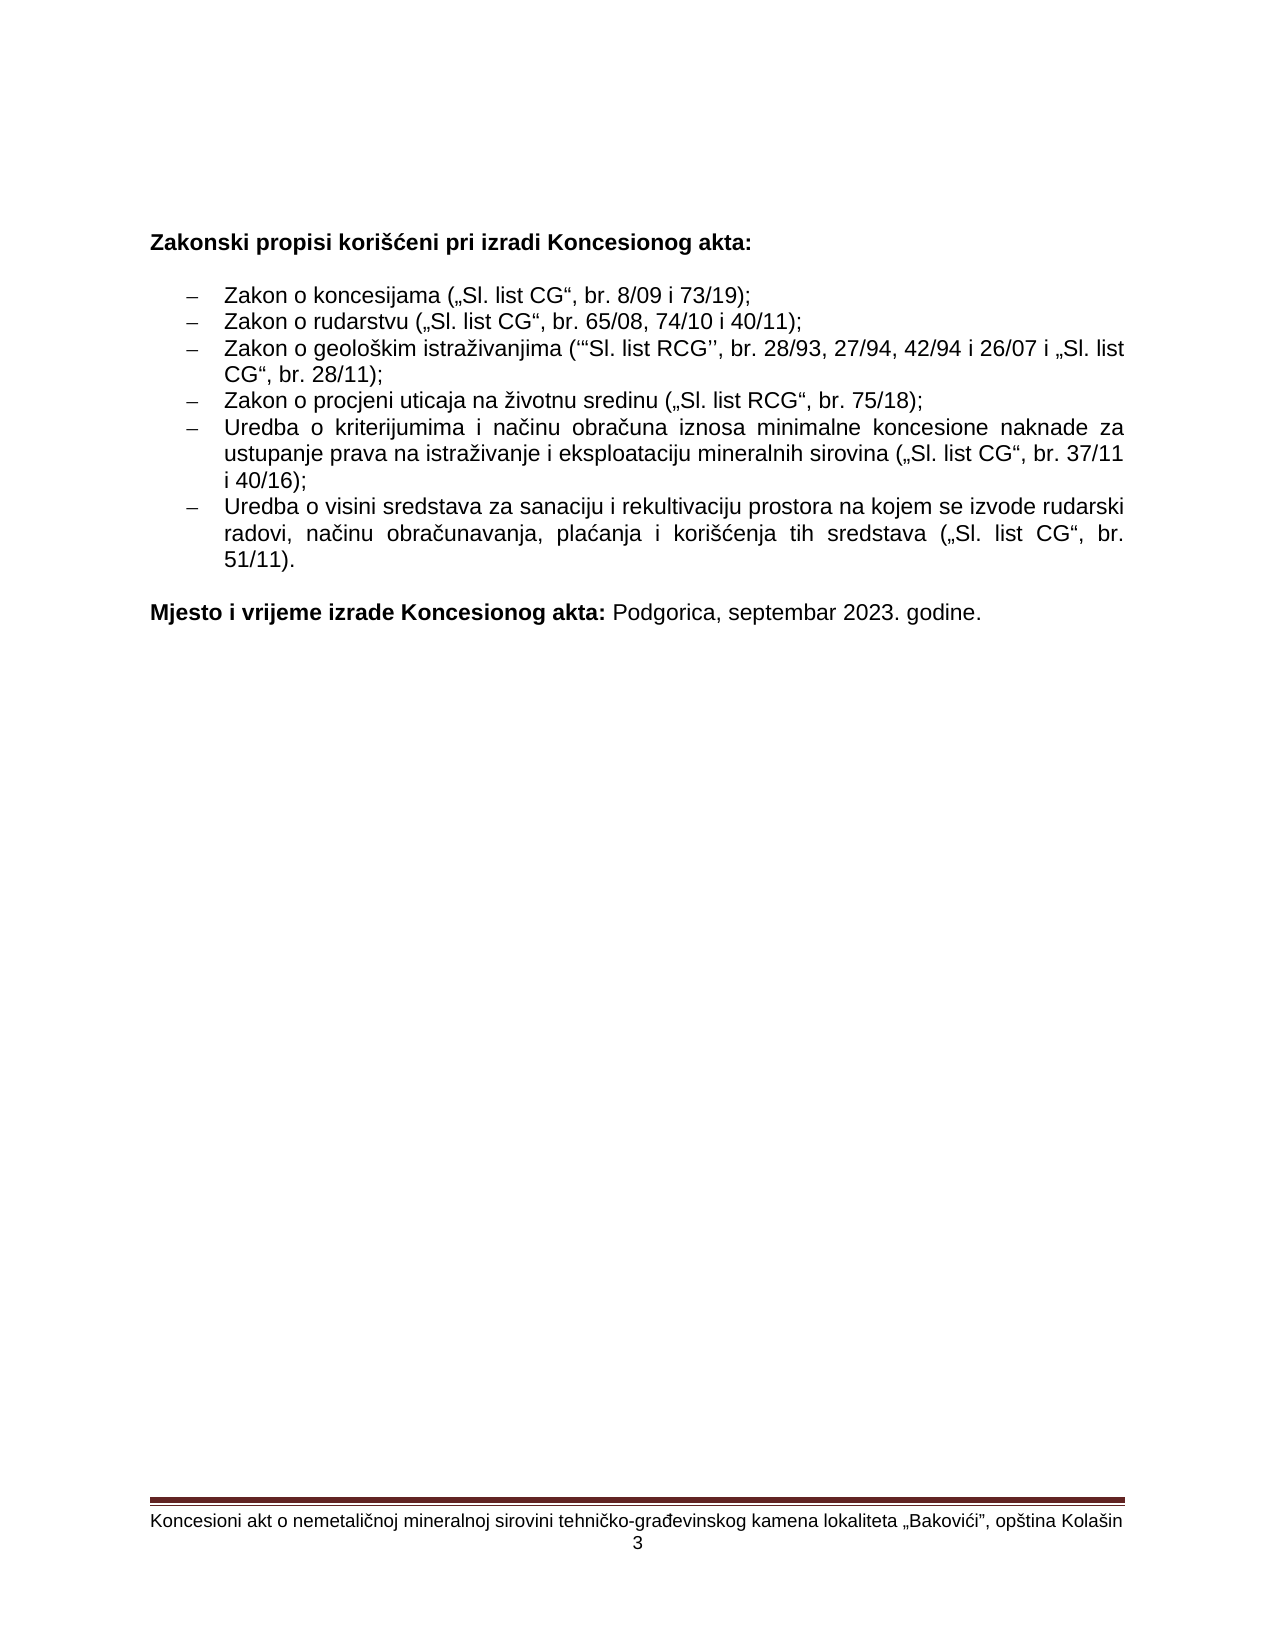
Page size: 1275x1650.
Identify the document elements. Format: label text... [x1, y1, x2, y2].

text Zakonski propisi korišćeni pri izradi Koncesionog akta: [150, 229, 1125, 255]
text Mjesto i vrijeme izrade Koncesionog akta: Podgorica, septembar 2023. godine. [150, 599, 1125, 625]
list Zakon o rudarstvu („Sl. list CG“, br. 65/08, 74/10 i 40/11); [186, 308, 1125, 335]
list Uredba o visini sredstava za sanaciju i rekultivaciju prostora na kojem se izvode rudarski radovi, načinu obračunavanja, plaćanja i korišćenja tih sredstava („Sl. list CG“, br. 51/11). [186, 493, 1125, 572]
list Zakon o koncesijama („Sl. list CG“, br. 8/09 i 73/19); [186, 282, 1125, 308]
list Zakon o procjeni uticaja na životnu sredinu („Sl. list RCG“, br. 75/18); [186, 387, 1125, 414]
list Zakon o geološkim istraživanjima (‘“Sl. list RCG’’, br. 28/93, 27/94, 42/94 i 26/07 i „Sl. list CG“, br. 28/11); [186, 335, 1125, 387]
list Uredba o kriterijumima i načinu obračuna iznosa minimalne koncesione naknade za ustupanje prava na istraživanje i eksploataciju mineralnih sirovina („Sl. list CG“, br. 37/11 i 40/16); [186, 414, 1125, 493]
